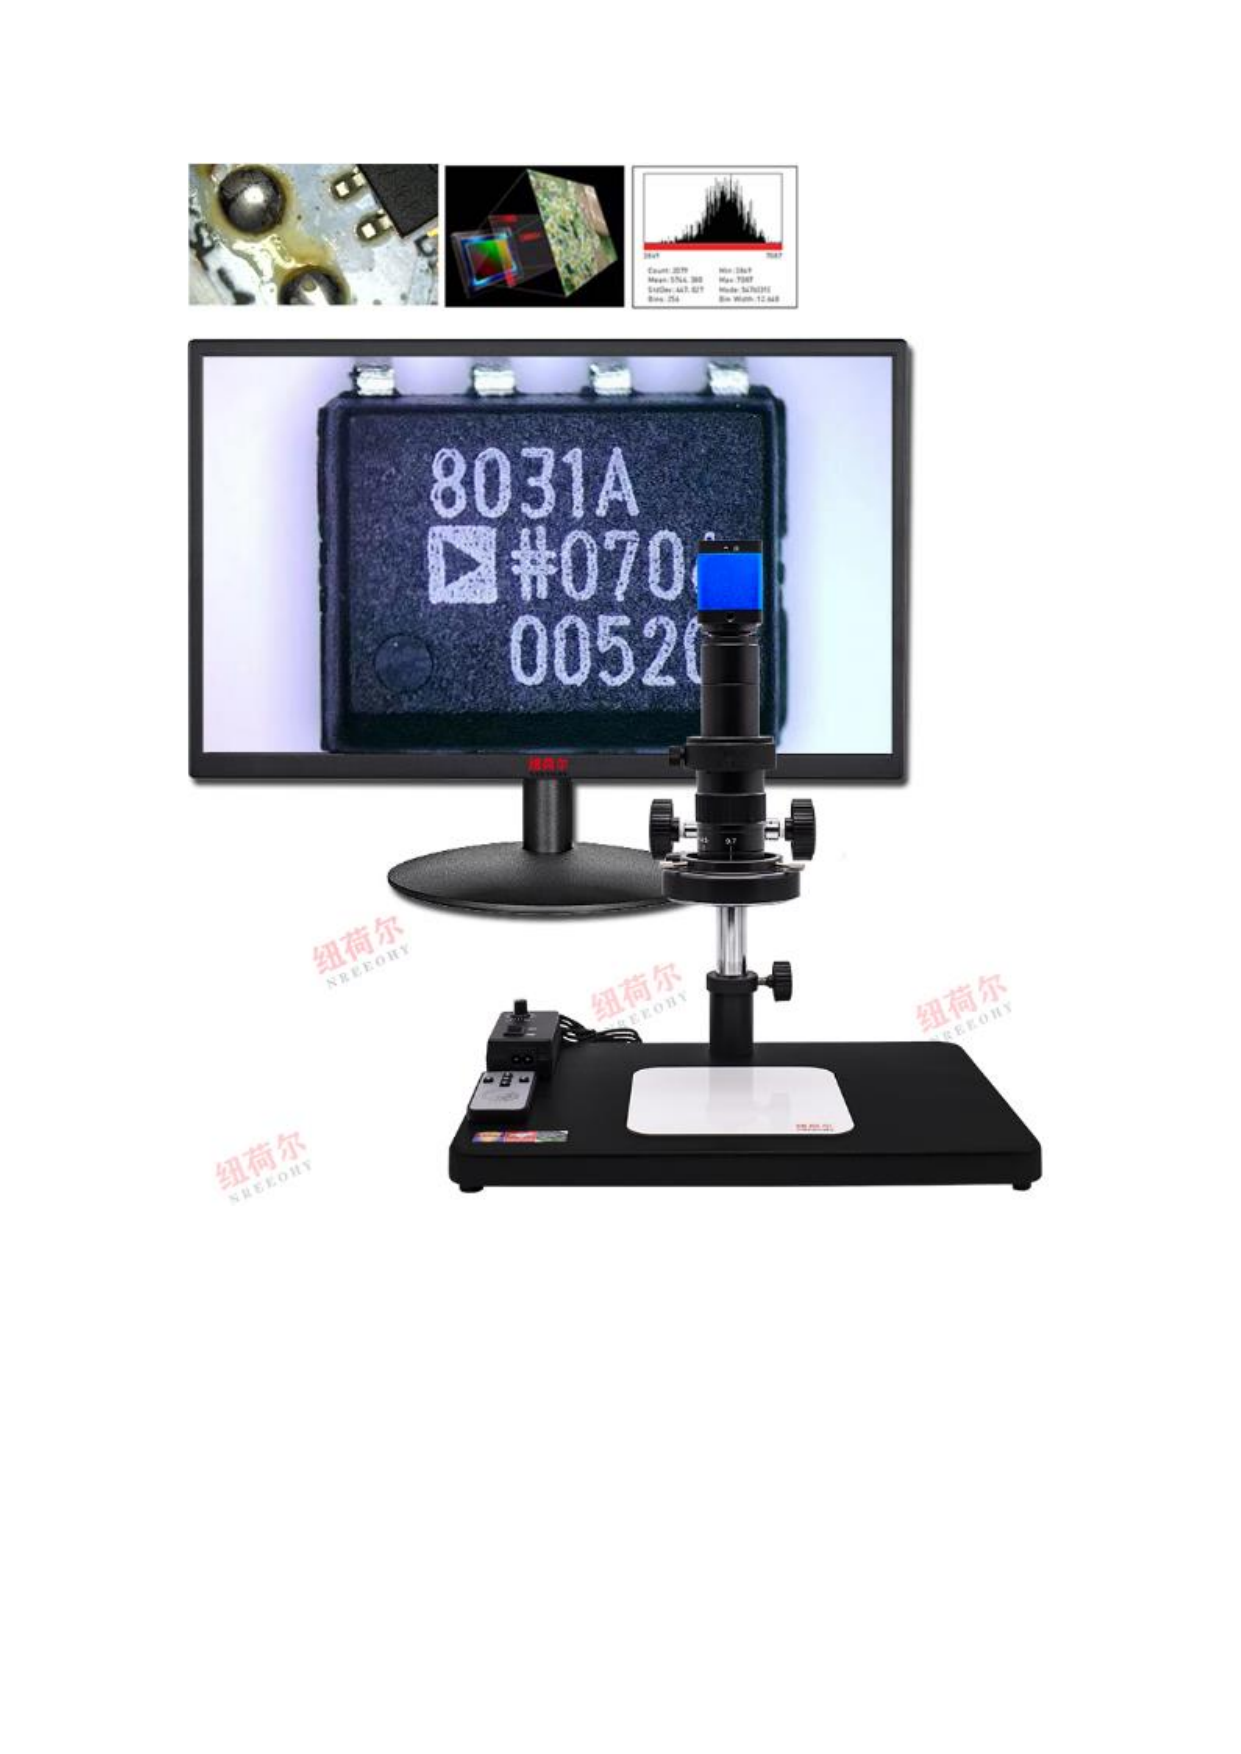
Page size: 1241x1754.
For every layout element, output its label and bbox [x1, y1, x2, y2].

picture [187, 162, 1052, 1206]
